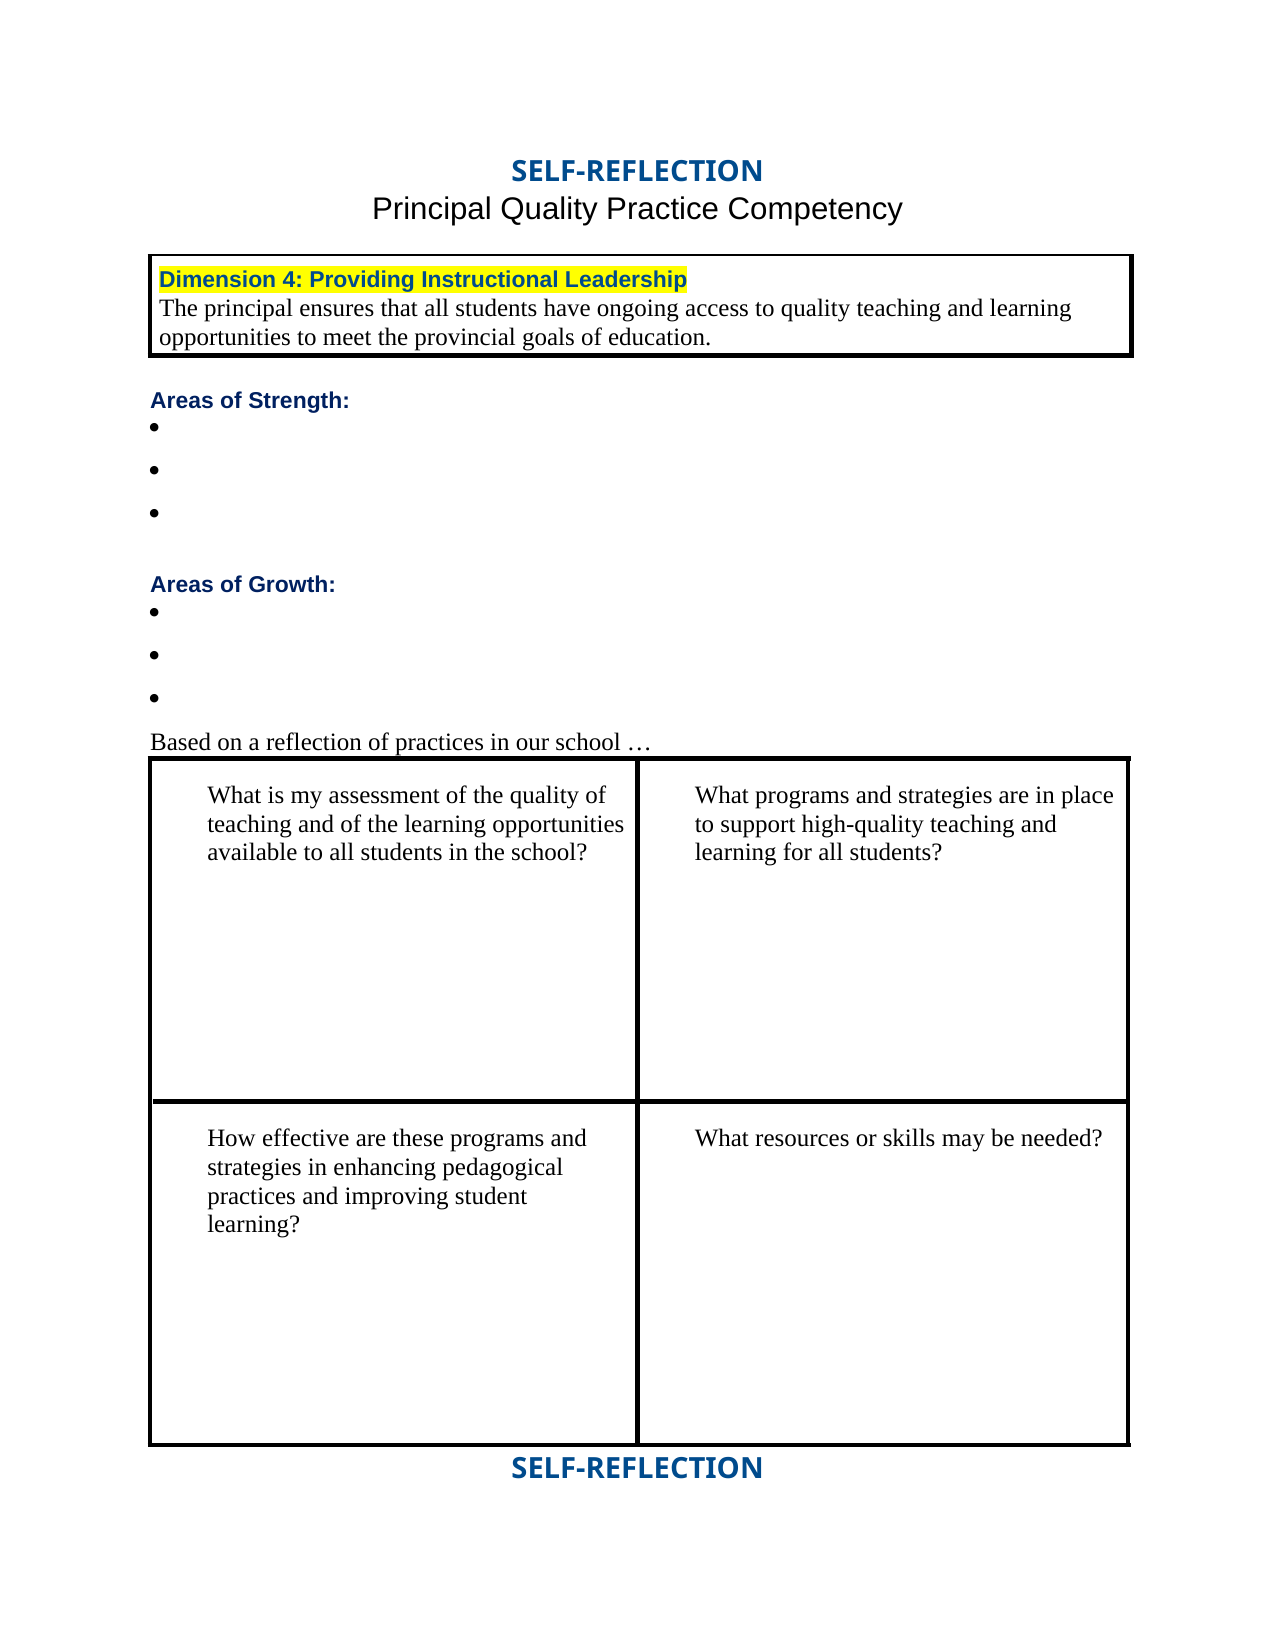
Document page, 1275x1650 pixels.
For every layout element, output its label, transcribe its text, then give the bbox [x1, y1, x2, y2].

table_cell What resources or skills may be needed? [640, 1104, 1126, 1443]
table_header What programs and strategies are in place to support high-quality teaching and learning for all students? [640, 761, 1126, 1099]
text Areas of Strength: [150, 387, 1125, 413]
text Based on a reflection of practices in our school … [150, 727, 1125, 756]
table_header Dimension 4: Providing Instructional Leadership The principal ensures that all students have ongoing access to quality teaching and learning opportunities to meet the provincial goals of education. [152, 256, 1129, 353]
table_header What is my assessment of the quality of teaching and of the learning opportunities available to all students in the school? [152, 761, 635, 1099]
text Principal Quality Practice Competency [150, 190, 1125, 226]
text SELF-REFLECTION [150, 1447, 1125, 1487]
text SELF-REFLECTION [150, 150, 1125, 190]
table_cell How effective are these programs and strategies in enhancing pedagogical practices and improving student learning? [152, 1100, 635, 1443]
text Areas of Growth: [150, 571, 1125, 598]
